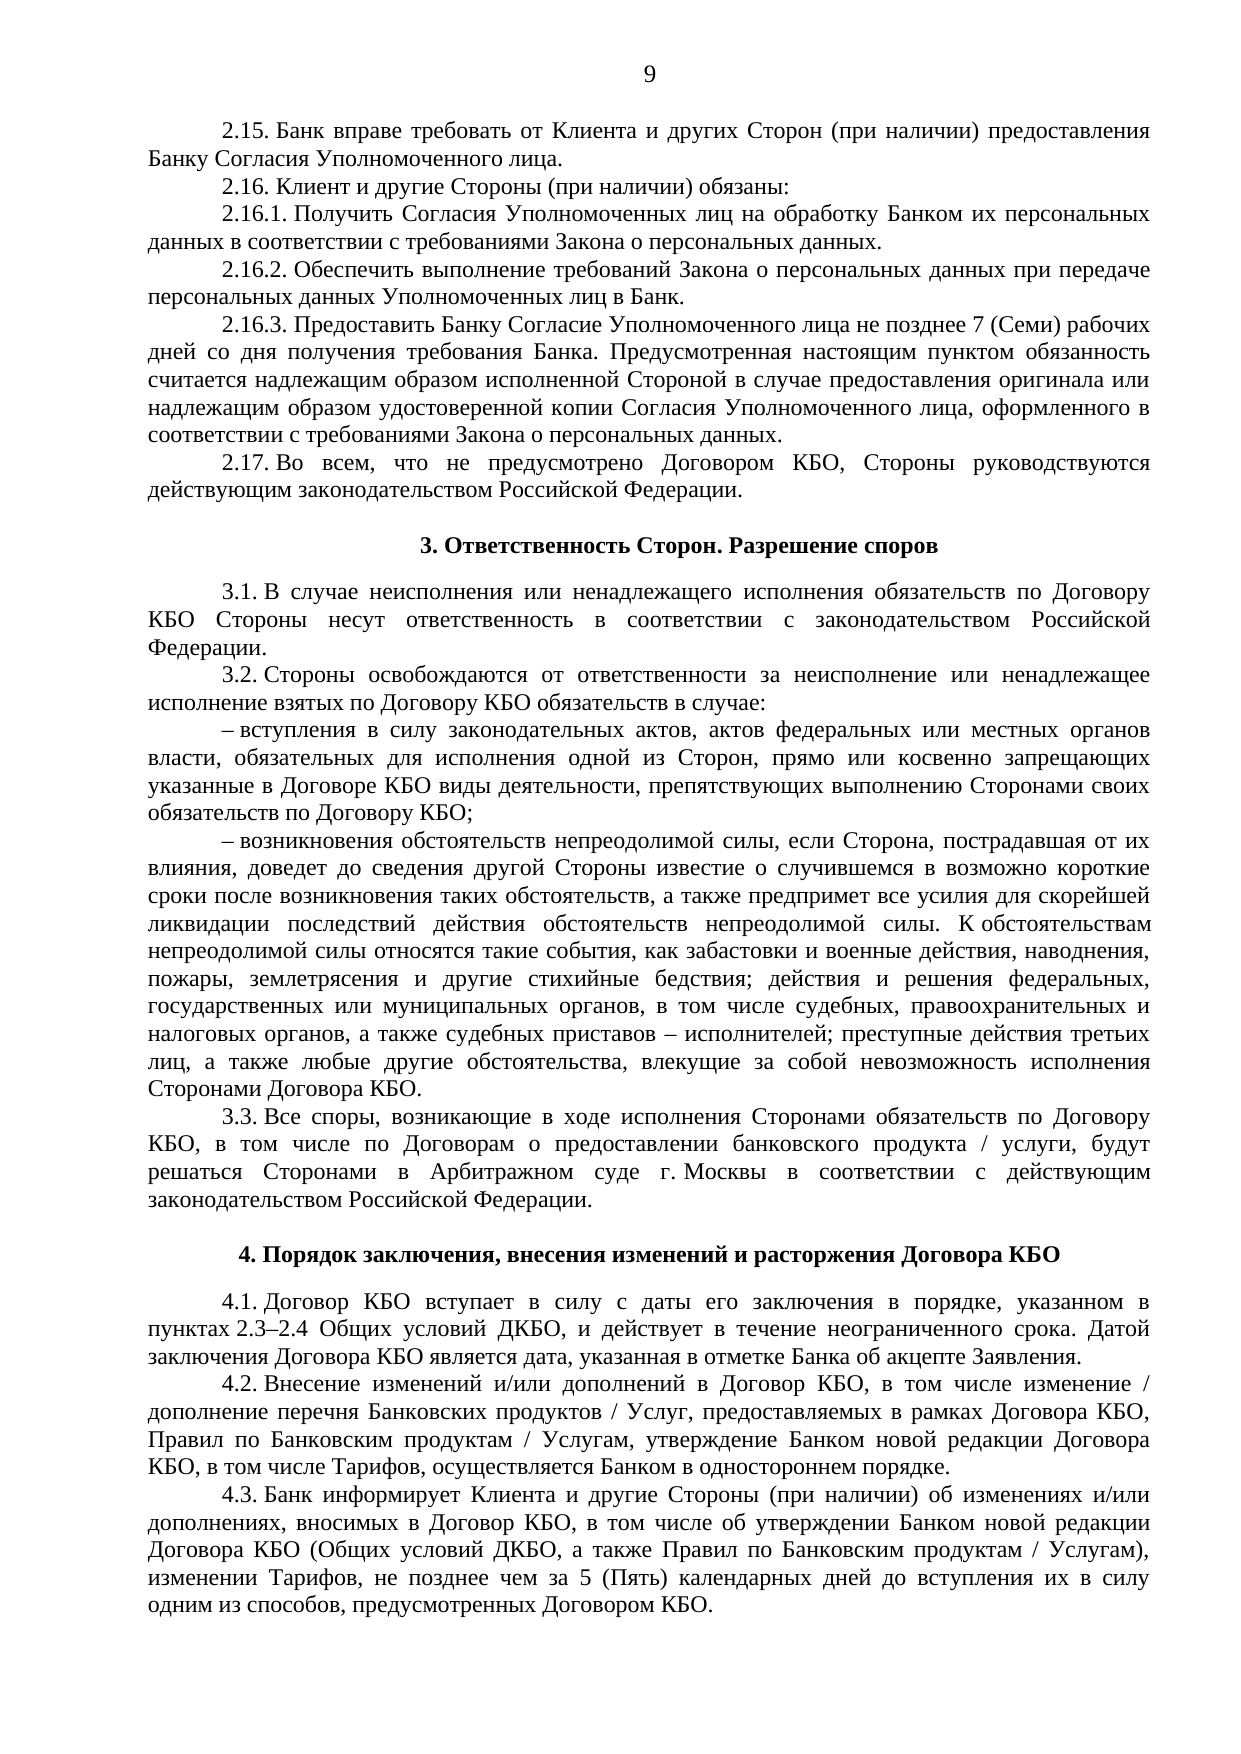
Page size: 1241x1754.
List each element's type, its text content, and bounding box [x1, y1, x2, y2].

text 2.16. Клиент и другие Стороны (при наличии) обязаны: [148, 172, 1152, 199]
text 2.16.1. Получить Согласия Уполномоченных лиц на обработку Банком их персональных данных в соответствии с требованиями Закона о персональных данных. [148, 199, 1152, 254]
text 3.1. В случае неисполнения или ненадлежащего исполнения обязательств по Договору КБО Стороны несут ответственность в соответствии с законодательством Российской Федерации. [148, 577, 1152, 660]
text 2.16.2. Обеспечить выполнение требований Закона о персональных данных при передаче персональных данных Уполномоченных лиц в Банк. [148, 254, 1152, 310]
text 2.15. Банк вправе требовать от Клиента и других Сторон (при наличии) предоставления Банку Согласия Уполномоченного лица. [148, 117, 1152, 172]
text 3.2. Стороны освобождаются от ответственности за неисполнение или ненадлежащее исполнение взятых по Договору КБО обязательств в случае: [148, 660, 1152, 715]
text 4.3. Банк информирует Клиента и другие Стороны (при наличии) об изменениях и/или дополнениях, вносимых в Договор КБО, в том числе об утверждении Банком новой редакции Договора КБО (Общих условий ДКБО, а также Правил по Банковским продуктам / Услугам), изменении Тарифов, не позднее чем за 5 (Пять) календарных дней до вступления их в силу одним из способов, предусмотренных Договором КБО. [148, 1480, 1152, 1618]
text – вступления в силу законодательных актов, актов федеральных или местных органов власти, обязательных для исполнения одной из Сторон, прямо или косвенно запрещающих указанные в Договоре КБО виды деятельности, препятствующих выполнению Сторонами своих обязательств по Договору КБО; [148, 715, 1152, 826]
text 3.3. Все споры, возникающие в ходе исполнения Сторонами обязательств по Договору КБО, в том числе по Договорам о предоставлении банковского продукта / услуги, будут решаться Сторонами в Арбитражном суде г. Москвы в соответствии с действующим законодательством Российской Федерации. [148, 1102, 1152, 1212]
text 2.17. Во всем, что не предусмотрено Договором КБО, Стороны руководствуются действующим законодательством Российской Федерации. [148, 448, 1152, 503]
subtitle 4. Порядок заключения, внесения изменений и расторжения Договора КБО [148, 1240, 1152, 1267]
text 4.2. Внесение изменений и/или дополнений в Договор КБО, в том числе изменение / дополнение перечня Банковских продуктов / Услуг, предоставляемых в рамках Договора КБО, Правил по Банковским продуктам / Услугам, утверждение Банком новой редакции Договора КБО, в том числе Тарифов, осуществляется Банком в одностороннем порядке. [148, 1369, 1152, 1480]
subtitle 3. Ответственность Сторон. Разрешение споров [148, 531, 1152, 558]
text 4.1. Договор КБО вступает в силу с даты его заключения в порядке, указанном в пунктах 2.3–2.4 Общих условий ДКБО, и действует в течение неограниченного срока. Датой заключения Договора КБО является дата, указанная в отметке Банка об акцепте Заявления. [148, 1287, 1152, 1369]
text 2.16.3. Предоставить Банку Согласие Уполномоченного лица не позднее 7 (Семи) рабочих дней со дня получения требования Банка. Предусмотренная настоящим пунктом обязанность считается надлежащим образом исполненной Стороной в случае предоставления оригинала или надлежащим образом удостоверенной копии Согласия Уполномоченного лица, оформленного в соответствии с требованиями Закона о персональных данных. [148, 310, 1152, 448]
text – возникновения обстоятельств непреодолимой силы, если Сторона, пострадавшая от их влияния, доведет до сведения другой Стороны известие о случившемся в возможно короткие сроки после возникновения таких обстоятельств, а также предпримет все усилия для скорейшей ликвидации последствий действия обстоятельств непреодолимой силы. К обстоятельствам непреодолимой силы относятся такие события, как забастовки и военные действия, наводнения, пожары, землетрясения и другие стихийные бедствия; действия и решения федеральных, государственных или муниципальных органов, в том числе судебных, правоохранительных и налоговых органов, а также судебных приставов – исполнителей; преступные действия третьих лиц, а также любые другие обстоятельства, влекущие за собой невозможность исполнения Сторонами Договора КБО. [148, 826, 1152, 1102]
